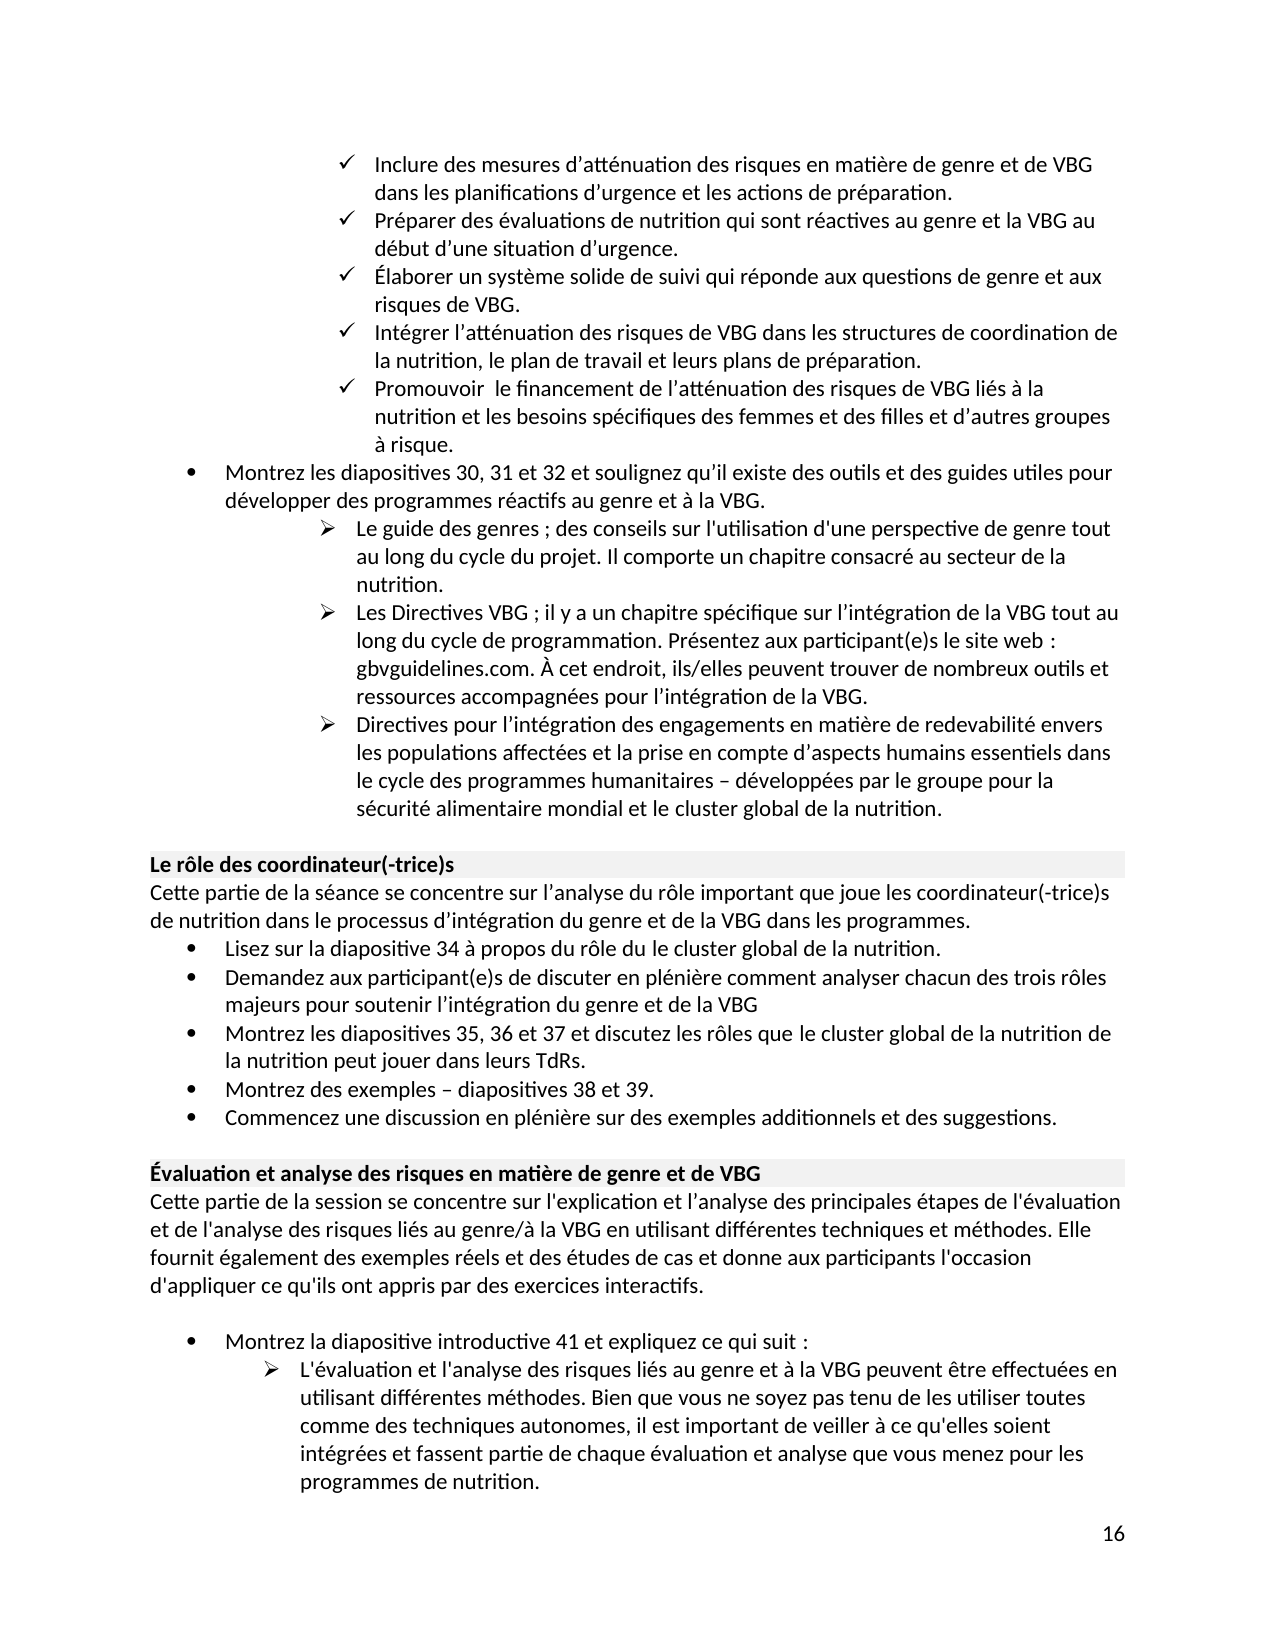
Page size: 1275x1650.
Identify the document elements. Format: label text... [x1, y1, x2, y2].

list Montrez des exemples – diapositives 38 et 39. [187, 1075, 1125, 1103]
list Directives pour l’intégration des engagements en matière de redevabilité envers les populations affectées et la prise en compte d’aspects humains essentiels dans le cycle des programmes humanitaires – développées par le groupe pour la sécurité alimentaire mondial et le cluster global de la nutrition. [319, 710, 1125, 822]
list Lisez sur la diapositive 34 à propos du rôle du le cluster global de la nutrition. [187, 934, 1125, 963]
list Élaborer un système solide de suivi qui réponde aux questions de genre et aux risques de VBG. [337, 262, 1125, 318]
text Évaluation et analyse des risques en matière de genre et de VBG [150, 1159, 1125, 1187]
list Montrez la diapositive introductive 41 et expliquez ce qui suit : [187, 1327, 1125, 1355]
list Inclure des mesures d’atténuation des risques en matière de genre et de VBG dans les planifications d’urgence et les actions de préparation. [337, 150, 1125, 206]
list Demandez aux participant(e)s de discuter en plénière comment analyser chacun des trois rôles majeurs pour soutenir l’intégration du genre et de la VBG [187, 963, 1125, 1019]
text Cette partie de la session se concentre sur l'explication et l’analyse des principales étapes de l'évaluation et de l'analyse des risques liés au genre/à la VBG en utilisant différentes techniques et méthodes. Elle fournit également des exemples réels et des études de cas et donne aux participants l'occasion d'appliquer ce qu'ils ont appris par des exercices interactifs. [150, 1187, 1125, 1299]
list Montrez les diapositives 30, 31 et 32 et soulignez qu’il existe des outils et des guides utiles pour développer des programmes réactifs au genre et à la VBG. [187, 458, 1125, 514]
list Intégrer l’atténuation des risques de VBG dans les structures de coordination de la nutrition, le plan de travail et leurs plans de préparation. [337, 318, 1125, 374]
list Les Directives VBG ; il y a un chapitre spécifique sur l’intégration de la VBG tout au long du cycle de programmation. Présentez aux participant(e)s le site web : gbvguidelines.com. À cet endroit, ils/elles peuvent trouver de nombreux outils et ressources accompagnées pour l’intégration de la VBG. [319, 598, 1125, 710]
list Préparer des évaluations de nutrition qui sont réactives au genre et la VBG au début d’une situation d’urgence. [337, 206, 1125, 262]
text Le rôle des coordinateur(-trice)s [150, 851, 1125, 878]
text Cette partie de la séance se concentre sur l’analyse du rôle important que joue les coordinateur(-trice)s de nutrition dans le processus d’intégration du genre et de la VBG dans les programmes. [150, 878, 1125, 934]
list Promouvoir le financement de l’atténuation des risques de VBG liés à la nutrition et les besoins spécifiques des femmes et des filles et d’autres groupes à risque. [337, 374, 1125, 458]
list Montrez les diapositives 35, 36 et 37 et discutez les rôles que le cluster global de la nutrition de la nutrition peut jouer dans leurs TdRs. [187, 1019, 1125, 1075]
list Le guide des genres ; des conseils sur l'utilisation d'une perspective de genre tout au long du cycle du projet. Il comporte un chapitre consacré au secteur de la nutrition. [319, 514, 1125, 598]
list Commencez une discussion en plénière sur des exemples additionnels et des suggestions. [187, 1103, 1125, 1131]
list L'évaluation et l'analyse des risques liés au genre et à la VBG peuvent être effectuées en utilisant différentes méthodes. Bien que vous ne soyez pas tenu de les utiliser toutes comme des techniques autonomes, il est important de veiller à ce qu'elles soient intégrées et fassent partie de chaque évaluation et analyse que vous menez pour les programmes de nutrition. [262, 1355, 1125, 1495]
